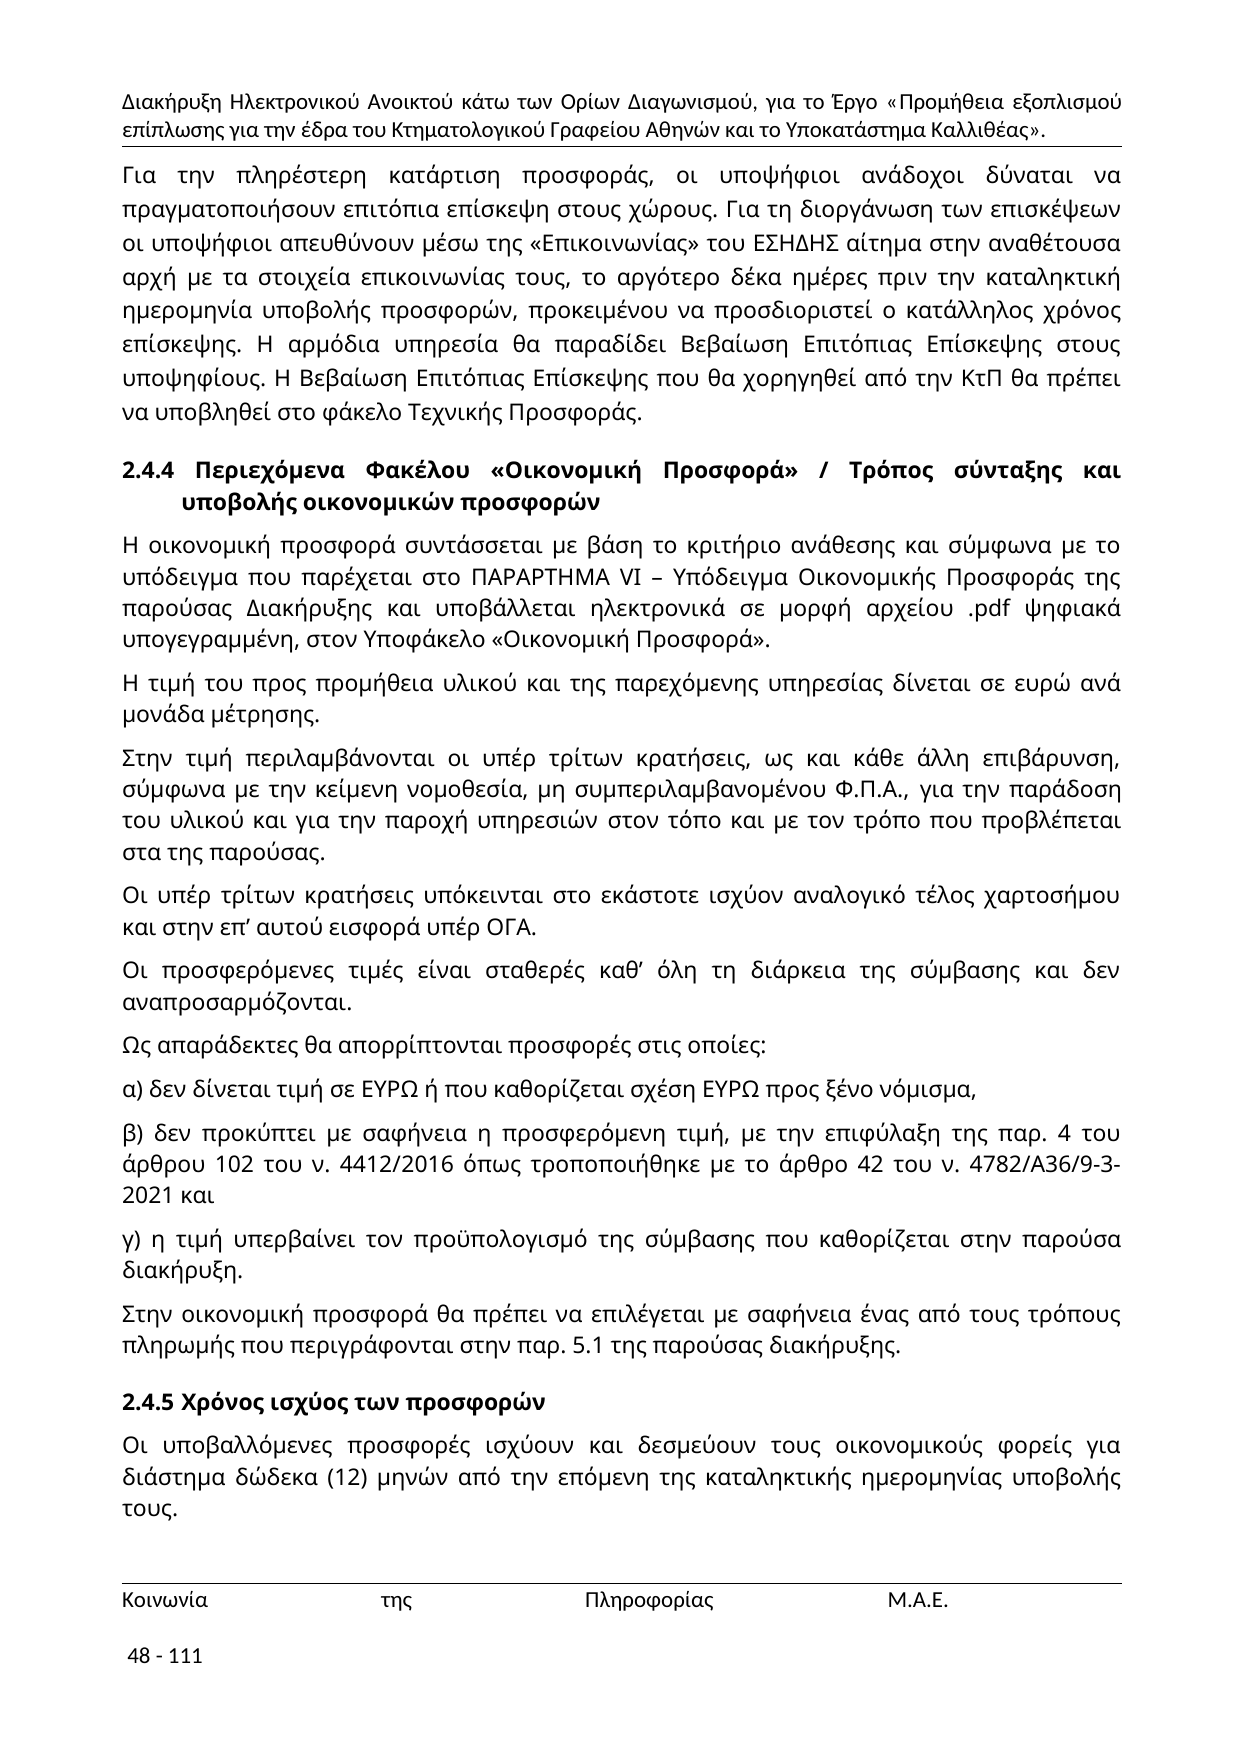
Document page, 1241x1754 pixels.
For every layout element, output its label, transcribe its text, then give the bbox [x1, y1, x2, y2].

text Η οικονομική προσφορά συντάσσεται με βάση το κριτήριο ανάθεσης και σύμφωνα με το υπόδειγμα που παρέχεται στο ΠΑΡΑΡΤΗΜΑ VI – Υπόδειγμα Οικονομικής Προσφοράς της παρούσας Διακήρυξης και υποβάλλεται ηλεκτρονικά σε μορφή αρχείου .pdf ψηφιακά υπογεγραμμένη, στον Υποφάκελο «Οικονομική Προσφορά». [122, 529, 1122, 654]
text α) δεν δίνεται τιμή σε ΕΥΡΩ ή που καθορίζεται σχέση ΕΥΡΩ προς ξένο νόμισμα, [122, 1073, 1122, 1104]
text β) δεν προκύπτει με σαφήνεια η προσφερόμενη τιμή, με την επιφύλαξη της παρ. 4 του άρθρου 102 του ν. 4412/2016 όπως τροποποιήθηκε με το άρθρο 42 του ν. 4782/Α36/9-3-2021 και [122, 1117, 1122, 1210]
text Στην οικονομική προσφορά θα πρέπει να επιλέγεται με σαφήνεια ένας από τους τρόπους πληρωμής που περιγράφονται στην παρ. 5.1 της παρούσας διακήρυξης. [122, 1298, 1122, 1360]
text Η τιμή του προς προμήθεια υλικού και της παρεχόμενης υπηρεσίας δίνεται σε ευρώ ανά μονάδα μέτρησης. [122, 667, 1122, 729]
text Για την πληρέστερη κατάρτιση προσφοράς, οι υποψήφιοι ανάδοχοι δύναται να πραγματοποιήσουν επιτόπια επίσκεψη στους χώρους. Για τη διοργάνωση των επισκέψεων οι υποψήφιοι απευθύνουν μέσω της «Επικοινωνίας» του ΕΣΗΔΗΣ αίτημα στην αναθέτουσα αρχή με τα στοιχεία επικοινωνίας τους, το αργότερο δέκα ημέρες πριν την καταληκτική ημερομηνία υποβολής προσφορών, προκειμένου να προσδιοριστεί ο κατάλληλος χρόνος επίσκεψης. Η αρμόδια υπηρεσία θα παραδίδει Βεβαίωση Επιτόπιας Επίσκεψης στους υποψηφίους. Η Βεβαίωση Επιτόπιας Επίσκεψης που θα χορηγηθεί από την ΚτΠ θα πρέπει να υποβληθεί στο φάκελο Τεχνικής Προσφοράς. [122, 159, 1122, 427]
text Στην τιμή περιλαμβάνονται οι υπέρ τρίτων κρατήσεις, ως και κάθε άλλη επιβάρυνση, σύμφωνα με την κείμενη νομοθεσία, μη συμπεριλαμβανομένου Φ.Π.Α., για την παράδοση του υλικού και για την παροχή υπηρεσιών στον τόπο και με τον τρόπο που προβλέπεται στα της παρούσας. [122, 742, 1122, 867]
subtitle 2.4.5 Χρόνος ισχύος των προσφορών [122, 1385, 1122, 1417]
text Οι υποβαλλόμενες προσφορές ισχύουν και δεσμεύουν τους οικονομικούς φορείς για διάστημα δώδεκα (12) μηνών από την επόμενη της καταληκτικής ημερομηνίας υποβολής τους. [122, 1429, 1122, 1523]
text Οι υπέρ τρίτων κρατήσεις υπόκεινται στο εκάστοτε ισχύον αναλογικό τέλος χαρτοσήμου και στην επ’ αυτού εισφορά υπέρ ΟΓΑ. [122, 879, 1122, 942]
subtitle 2.4.4 Περιεχόμενα Φακέλου «Οικονομική Προσφορά» / Τρόπος σύνταξης και υποβολής οικονομικών προσφορών [122, 454, 1122, 517]
text γ) η τιμή υπερβαίνει τον προϋπολογισμό της σύμβασης που καθορίζεται στην παρούσα διακήρυξη. [122, 1223, 1122, 1285]
text Οι προσφερόμενες τιμές είναι σταθερές καθ’ όλη τη διάρκεια της σύμβασης και δεν αναπροσαρμόζονται. [122, 954, 1122, 1017]
text Ως απαράδεκτες θα απορρίπτονται προσφορές στις οποίες: [122, 1029, 1122, 1060]
